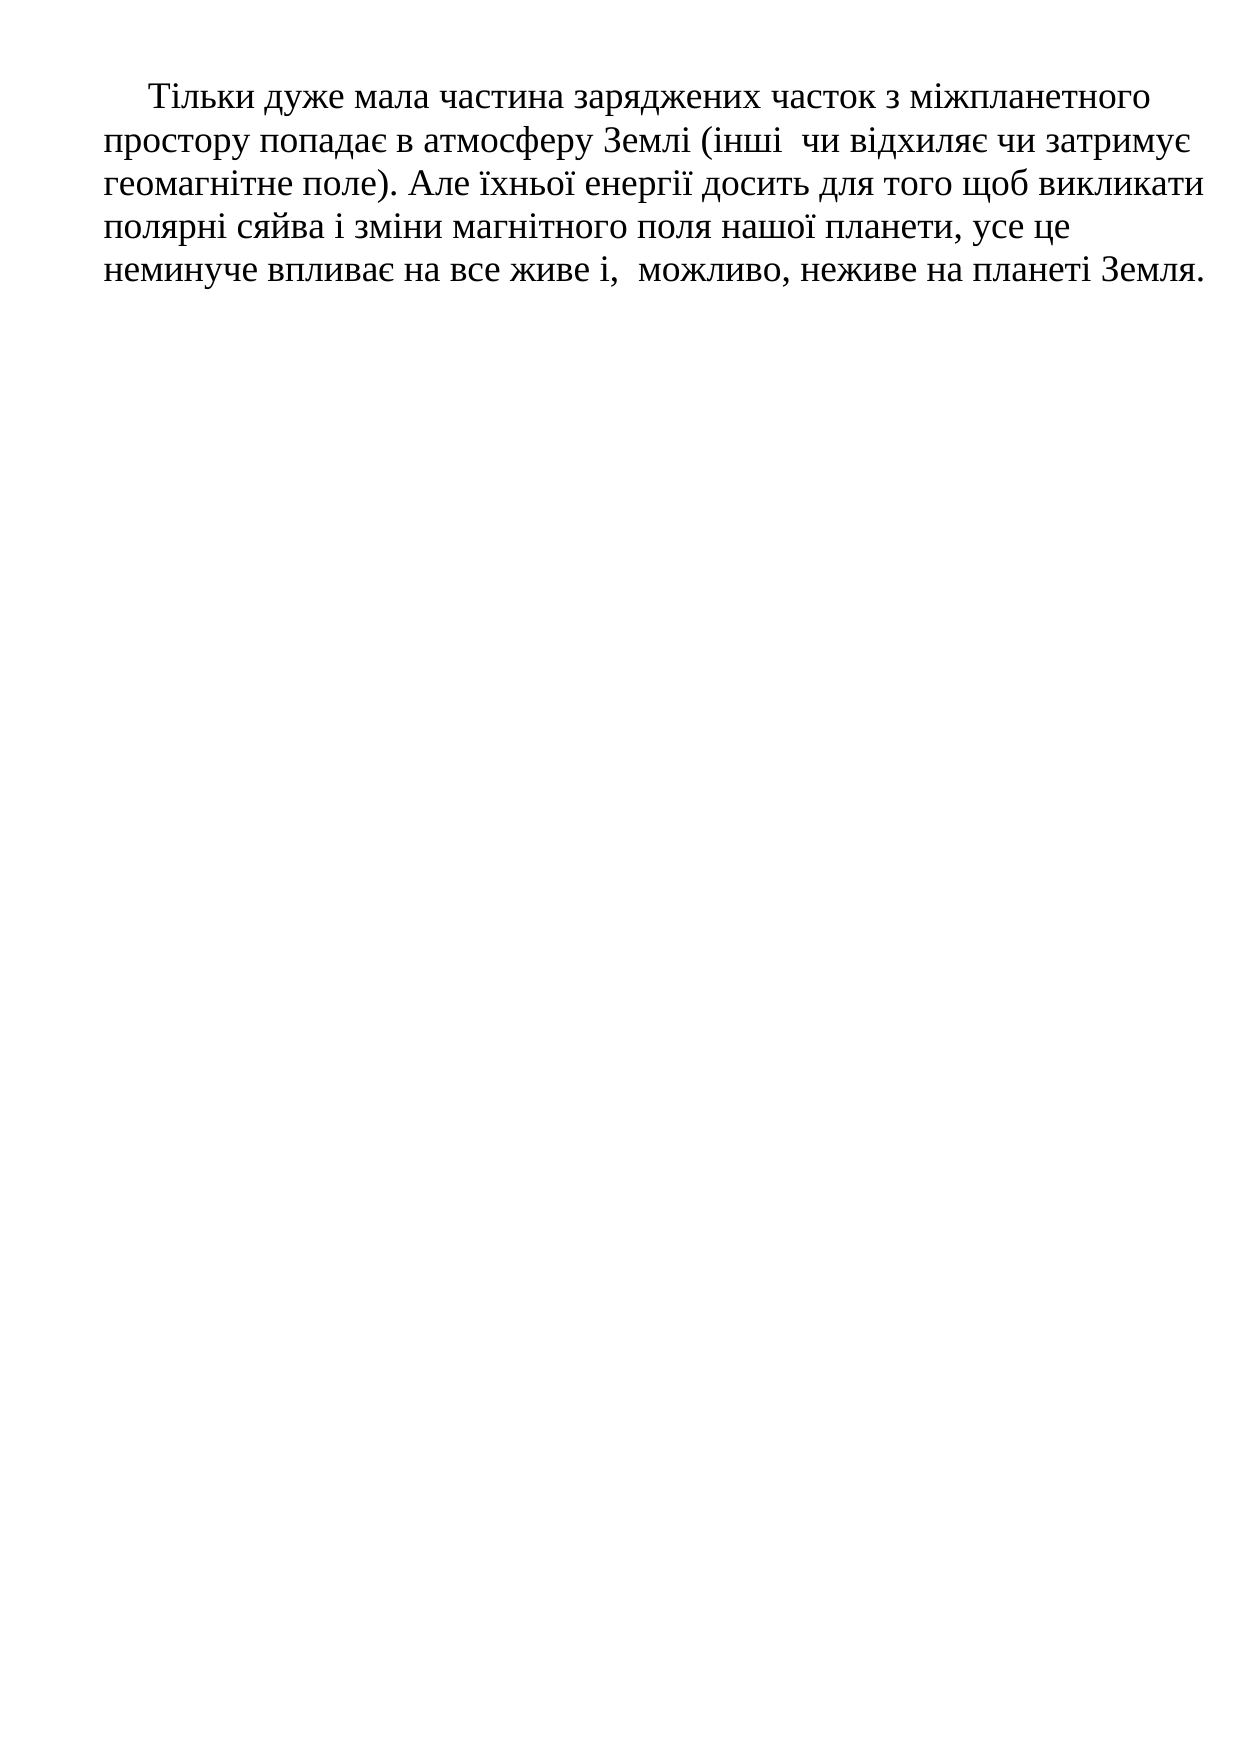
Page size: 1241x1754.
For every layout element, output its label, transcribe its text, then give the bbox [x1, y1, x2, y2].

text Тільки дуже мала частина заряджених часток з міжпланетного простору попадає в атмосферу Землі (інші чи відхиляє чи затримує геомагнітне поле). Але їхньої енергії досить для того щоб викликати полярні сяйва і зміни магнітного поля нашої планети, усе це неминуче впливає на все живе і, можливо, неживе на планеті Земля. [103, 74, 1231, 289]
